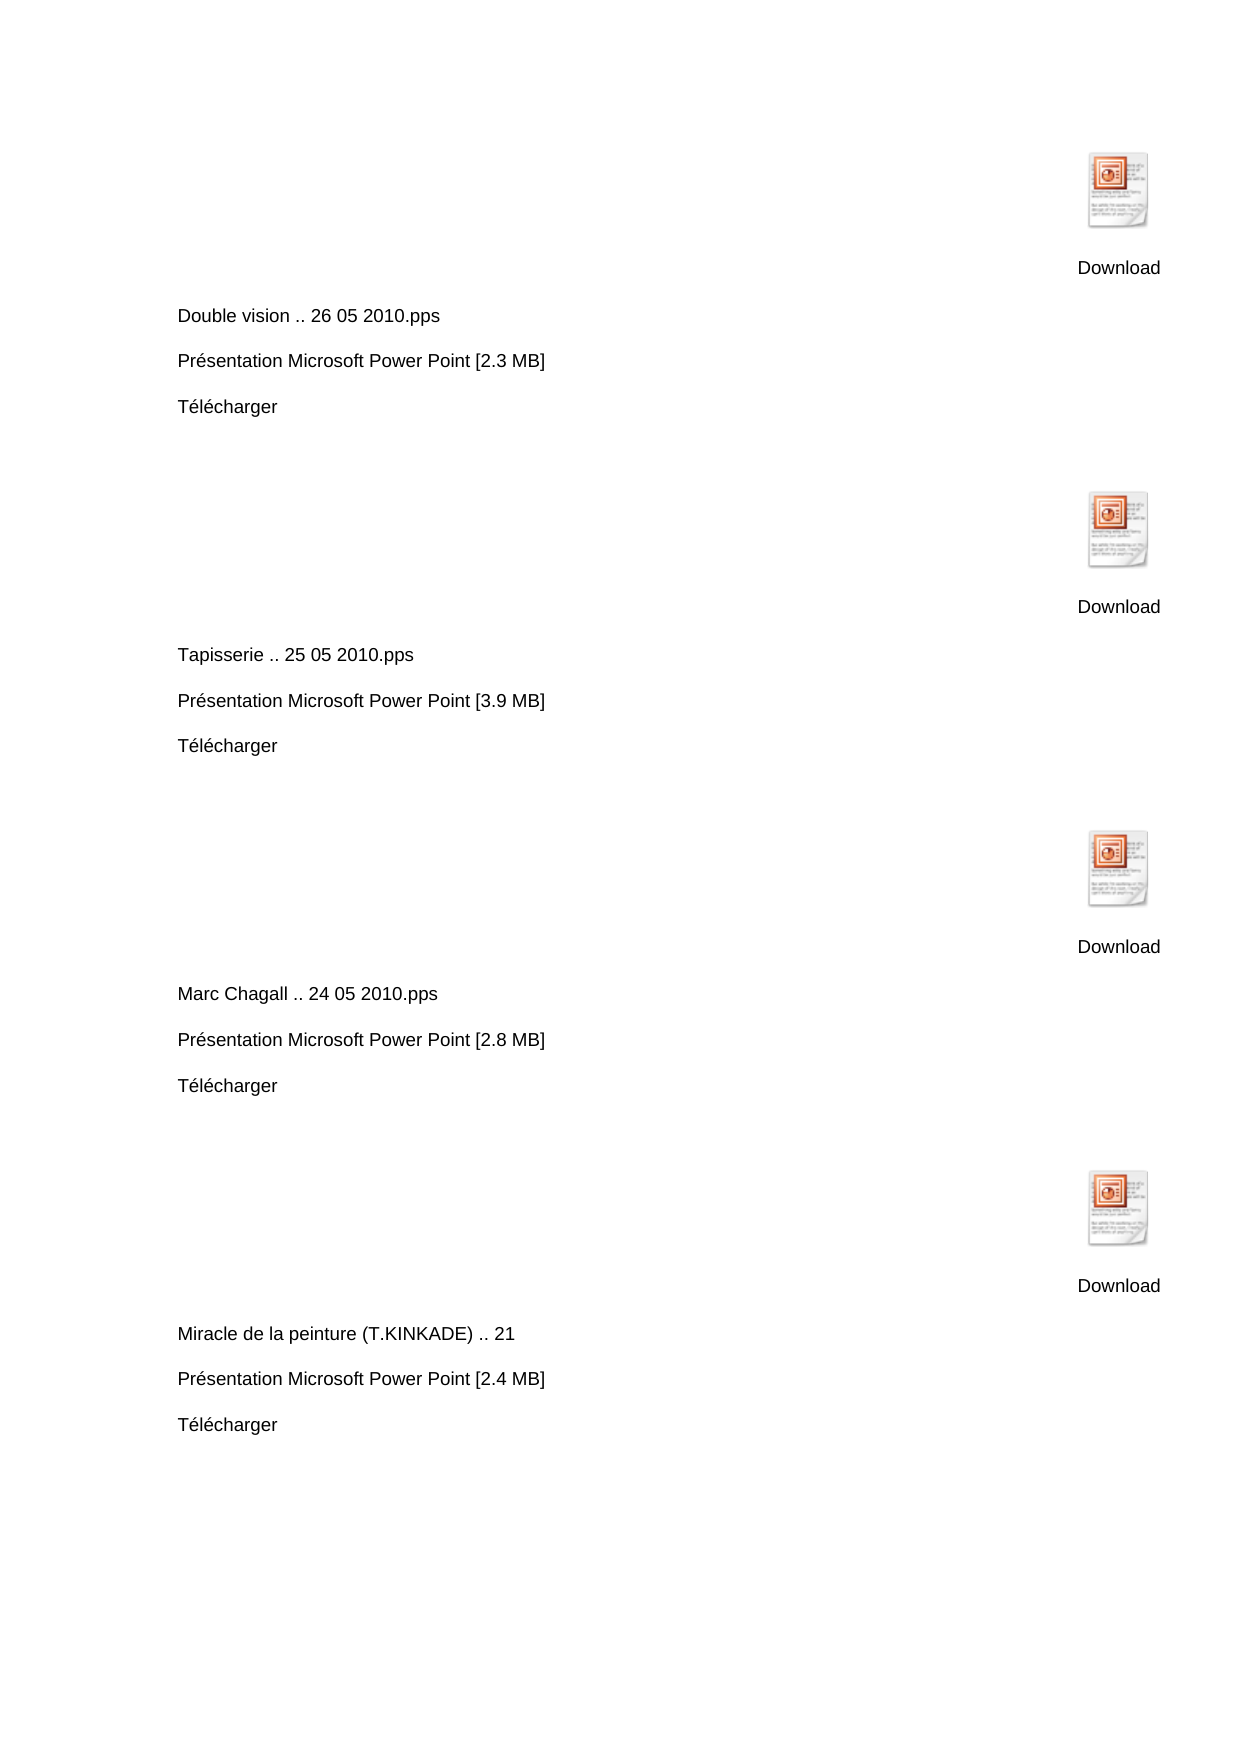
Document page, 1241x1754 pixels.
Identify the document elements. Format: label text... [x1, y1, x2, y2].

picture [1077, 1167, 1157, 1247]
table_header [1076, 1166, 1168, 1273]
table_header [1076, 826, 1168, 934]
table_cell Download [1076, 934, 1168, 983]
text Présentation Microsoft Power Point [2.8 MB] [177, 1029, 1063, 1050]
text Présentation Microsoft Power Point [2.3 MB] [177, 350, 1063, 372]
table_cell Download [1076, 595, 1168, 644]
text Marc Chagall .. 24 05 2010.pps [177, 983, 1063, 1005]
text Télécharger [177, 735, 1063, 757]
text Double vision .. 26 05 2010.pps [177, 304, 1063, 326]
text Présentation Microsoft Power Point [3.9 MB] [177, 689, 1063, 711]
table_cell Download [1076, 1273, 1168, 1323]
text Télécharger [177, 1414, 1063, 1435]
table_header [1076, 148, 1168, 255]
text Télécharger [177, 1074, 1063, 1096]
text Présentation Microsoft Power Point [2.4 MB] [177, 1368, 1063, 1390]
picture [1077, 827, 1157, 908]
text Tapisserie .. 25 05 2010.pps [177, 644, 1063, 665]
table_cell Download [1076, 255, 1168, 304]
table_header [1076, 487, 1168, 594]
text Miracle de la peinture (T.KINKADE) .. 21 [177, 1323, 1063, 1344]
text Télécharger [177, 396, 1063, 417]
picture [1077, 488, 1157, 569]
picture [1077, 149, 1157, 229]
